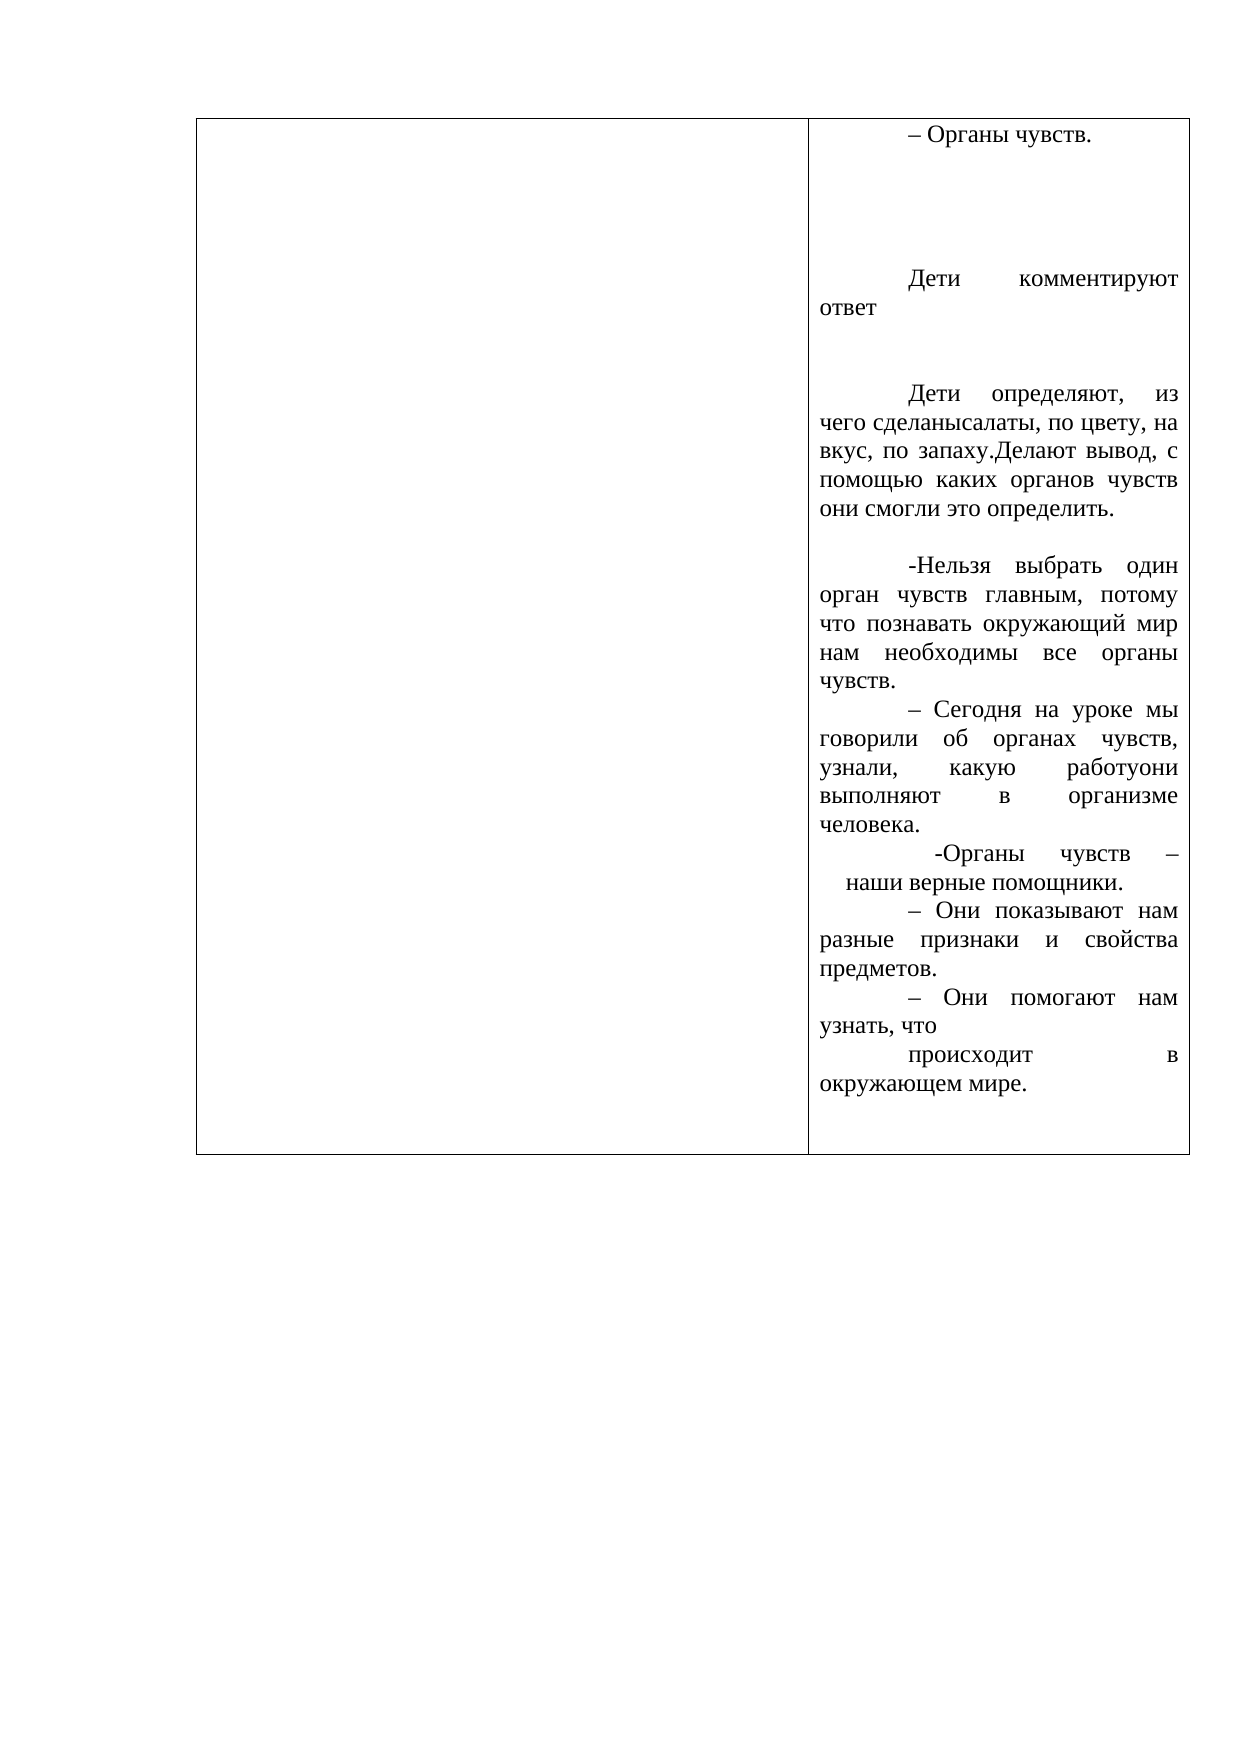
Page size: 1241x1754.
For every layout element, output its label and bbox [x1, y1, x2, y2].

table_header [197, 119, 808, 1154]
table_header [809, 119, 1189, 1154]
